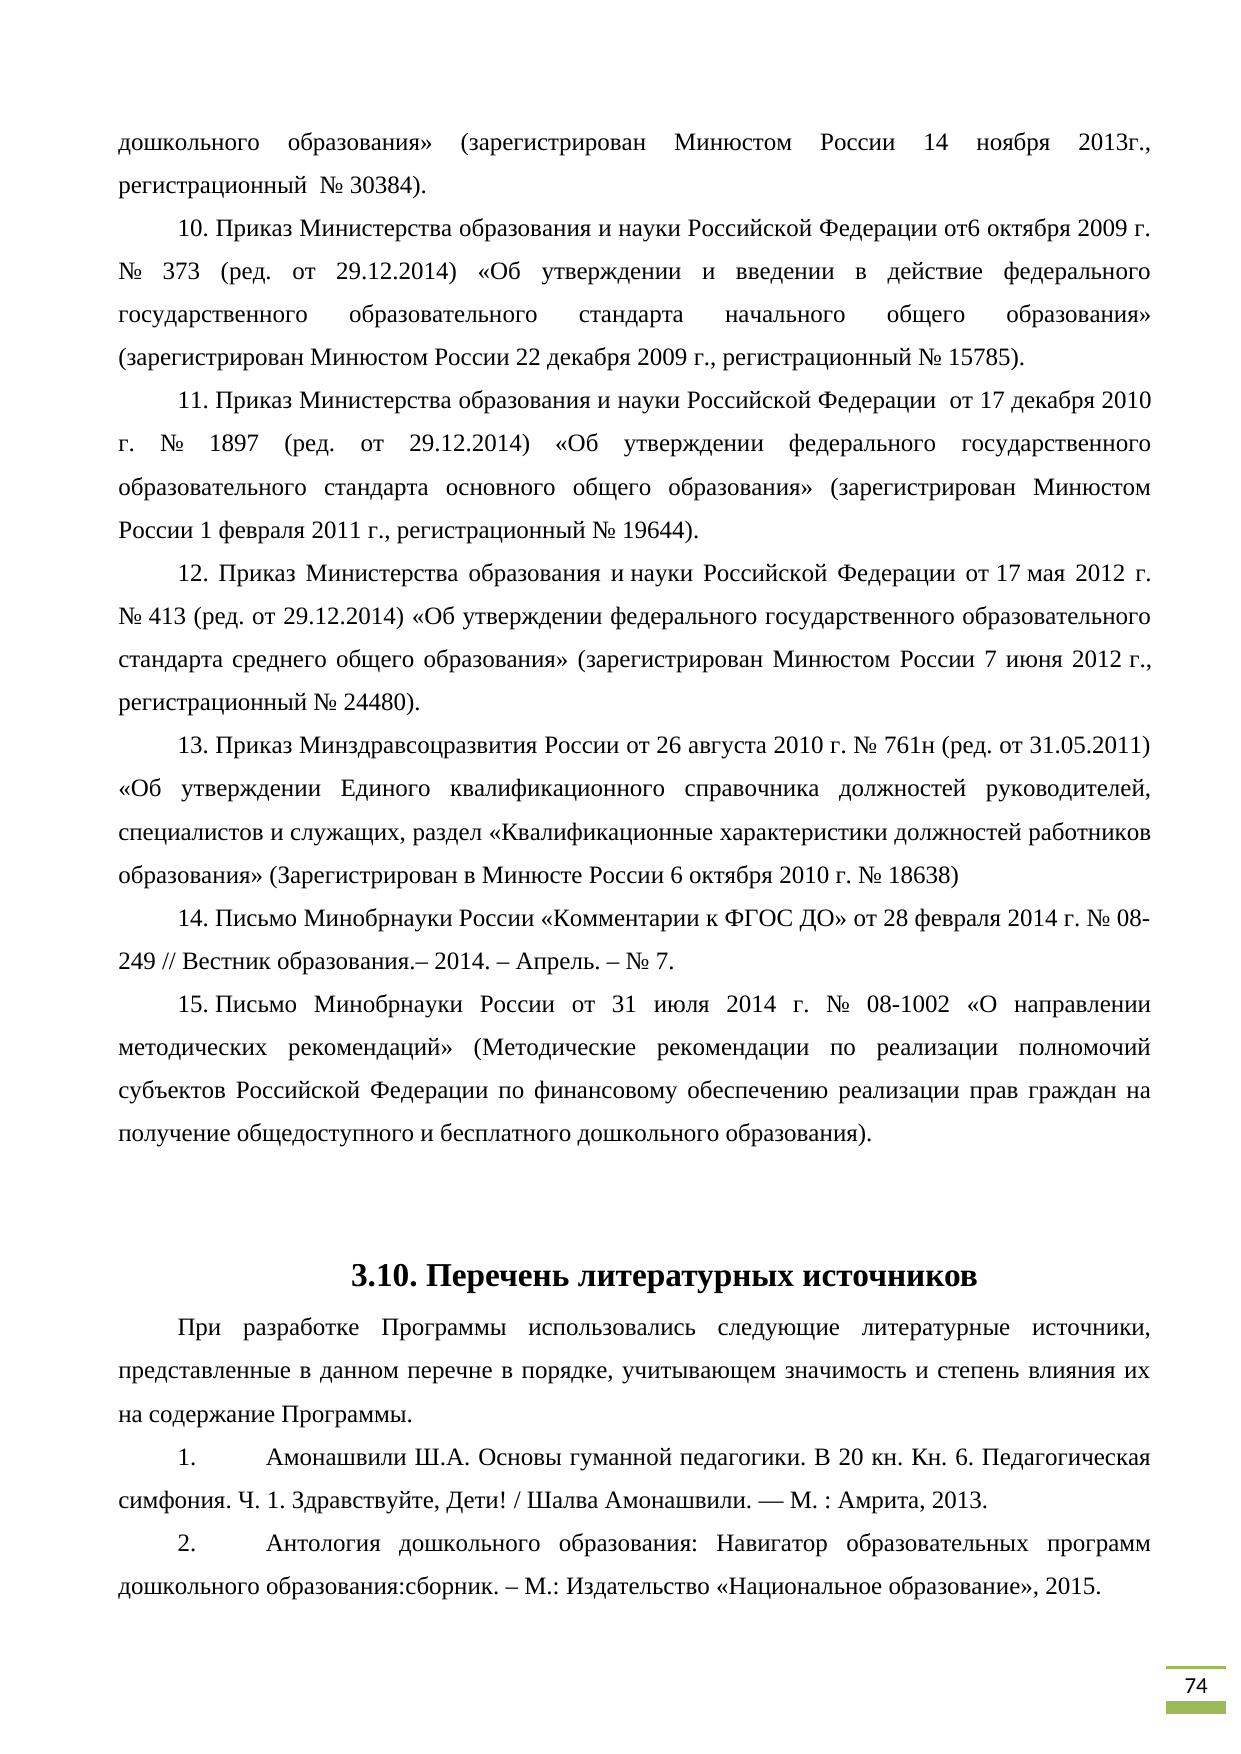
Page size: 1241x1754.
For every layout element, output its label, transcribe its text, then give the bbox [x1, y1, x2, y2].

list Амонашвили Ш.А. Основы гуманной педагогики. В 20 кн. Кн. 6. Педагогическая симфония. Ч. 1. Здравствуйте, Дети! / Шалва Амонашвили. — М. : Амрита, 2013. [118, 1442, 1152, 1514]
list Антология дошкольного образования: Навигатор образовательных программ дошкольного образования:сборник. – М.: Издательство «Национальное образование», 2015. [118, 1528, 1152, 1600]
text 11. Приказ Министерства образования и науки Российской Федерации от 17 декабря 2010 г. № 1897 (ред. от 29.12.2014) «Об утверждении федерального государственного образовательного стандарта основного общего образования» (зарегистрирован Минюстом России 1 февраля 2011 г., регистрационный № 19644). [118, 385, 1152, 543]
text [118, 127, 1152, 198]
text При разработке Программы использовались следующие литературные источники, представленные в данном перечне в порядке, учитывающем значимость и степень влияния их на содержание Программы. [118, 1312, 1152, 1427]
text 14. Письмо Минобрнауки России «Комментарии к ФГОС ДО» от 28 февраля 2014 г. № 08-249 // Вестник образования.– 2014. – Апрель. – № 7. [118, 903, 1152, 975]
text 12. Приказ Министерства образования и науки Российской Федерации от 17 мая 2012 г. № 413 (ред. от 29.12.2014) «Об утверждении федерального государственного образовательного стандарта среднего общего образования» (зарегистрирован Минюстом России 7 июня 2012 г., регистрационный № 24480). [118, 558, 1152, 716]
text 13. Приказ Минздравсоцразвития России от 26 августа 2010 г. № 761н (ред. от 31.05.2011) «Об утверждении Единого квалификационного справочника должностей руководителей, специалистов и служащих, раздел «Квалификационные характеристики должностей работников образования» (Зарегистрирован в Минюсте России 6 октября 2010 г. № 18638) [118, 730, 1152, 888]
text 3.10. Перечень литературных источников [118, 1255, 1152, 1293]
text 10. Приказ Министерства образования и науки Российской Федерации от6 октября 2009 г. № 373 (ред. от 29.12.2014) «Об утверждении и введении в действие федерального государственного образовательного стандарта начального общего образования» (зарегистрирован Минюстом России 22 декабря 2009 г., регистрационный № 15785). [118, 213, 1152, 371]
text 15. Письмо Минобрнауки России от 31 июля 2014 г. № 08-1002 «О направлении методических рекомендаций» (Методические рекомендации по реализации полномочий субъектов Российской Федерации по финансовому обеспечению реализации прав граждан на получение общедоступного и бесплатного дошкольного образования). [118, 989, 1152, 1147]
